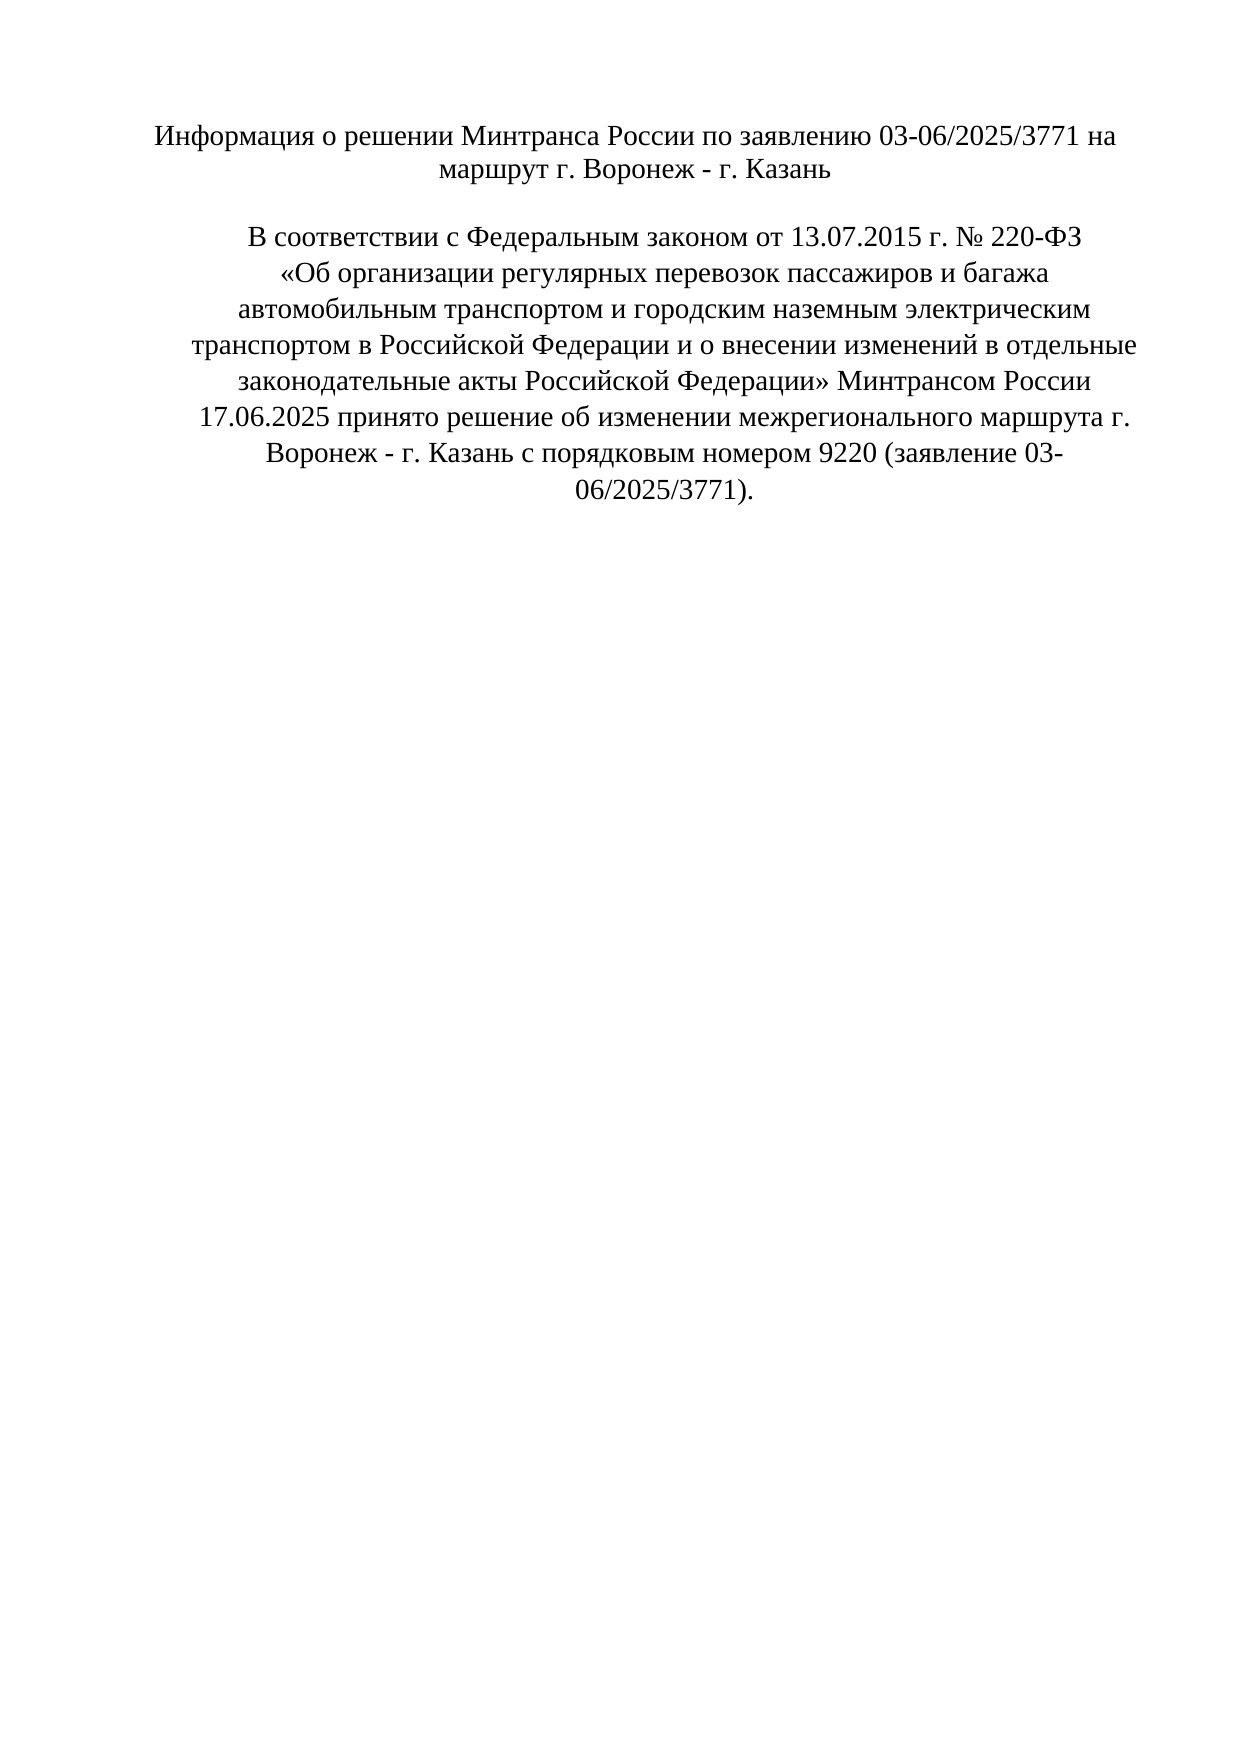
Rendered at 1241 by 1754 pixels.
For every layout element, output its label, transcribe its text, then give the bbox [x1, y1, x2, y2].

text В соответствии с Федеральным законом от 13.07.2015 г. № 220-ФЗ «Об организации регулярных перевозок пассажиров и багажа автомобильным транспортом и городским наземным электрическим транспортом в Российской Федерации и о внесении изменений в отдельные законодательные акты Российской Федерации» Минтрансом России 17.06.2025 принято решение об изменении межрегионального маршрута г. Воронеж - г. Казань с порядковым номером 9220 (заявление 03-06/2025/3771). [177, 219, 1152, 505]
text Информация о решении Минтранса России по заявлению 03-06/2025/3771 на маршрут г. Воронеж - г. Казань [118, 118, 1152, 185]
